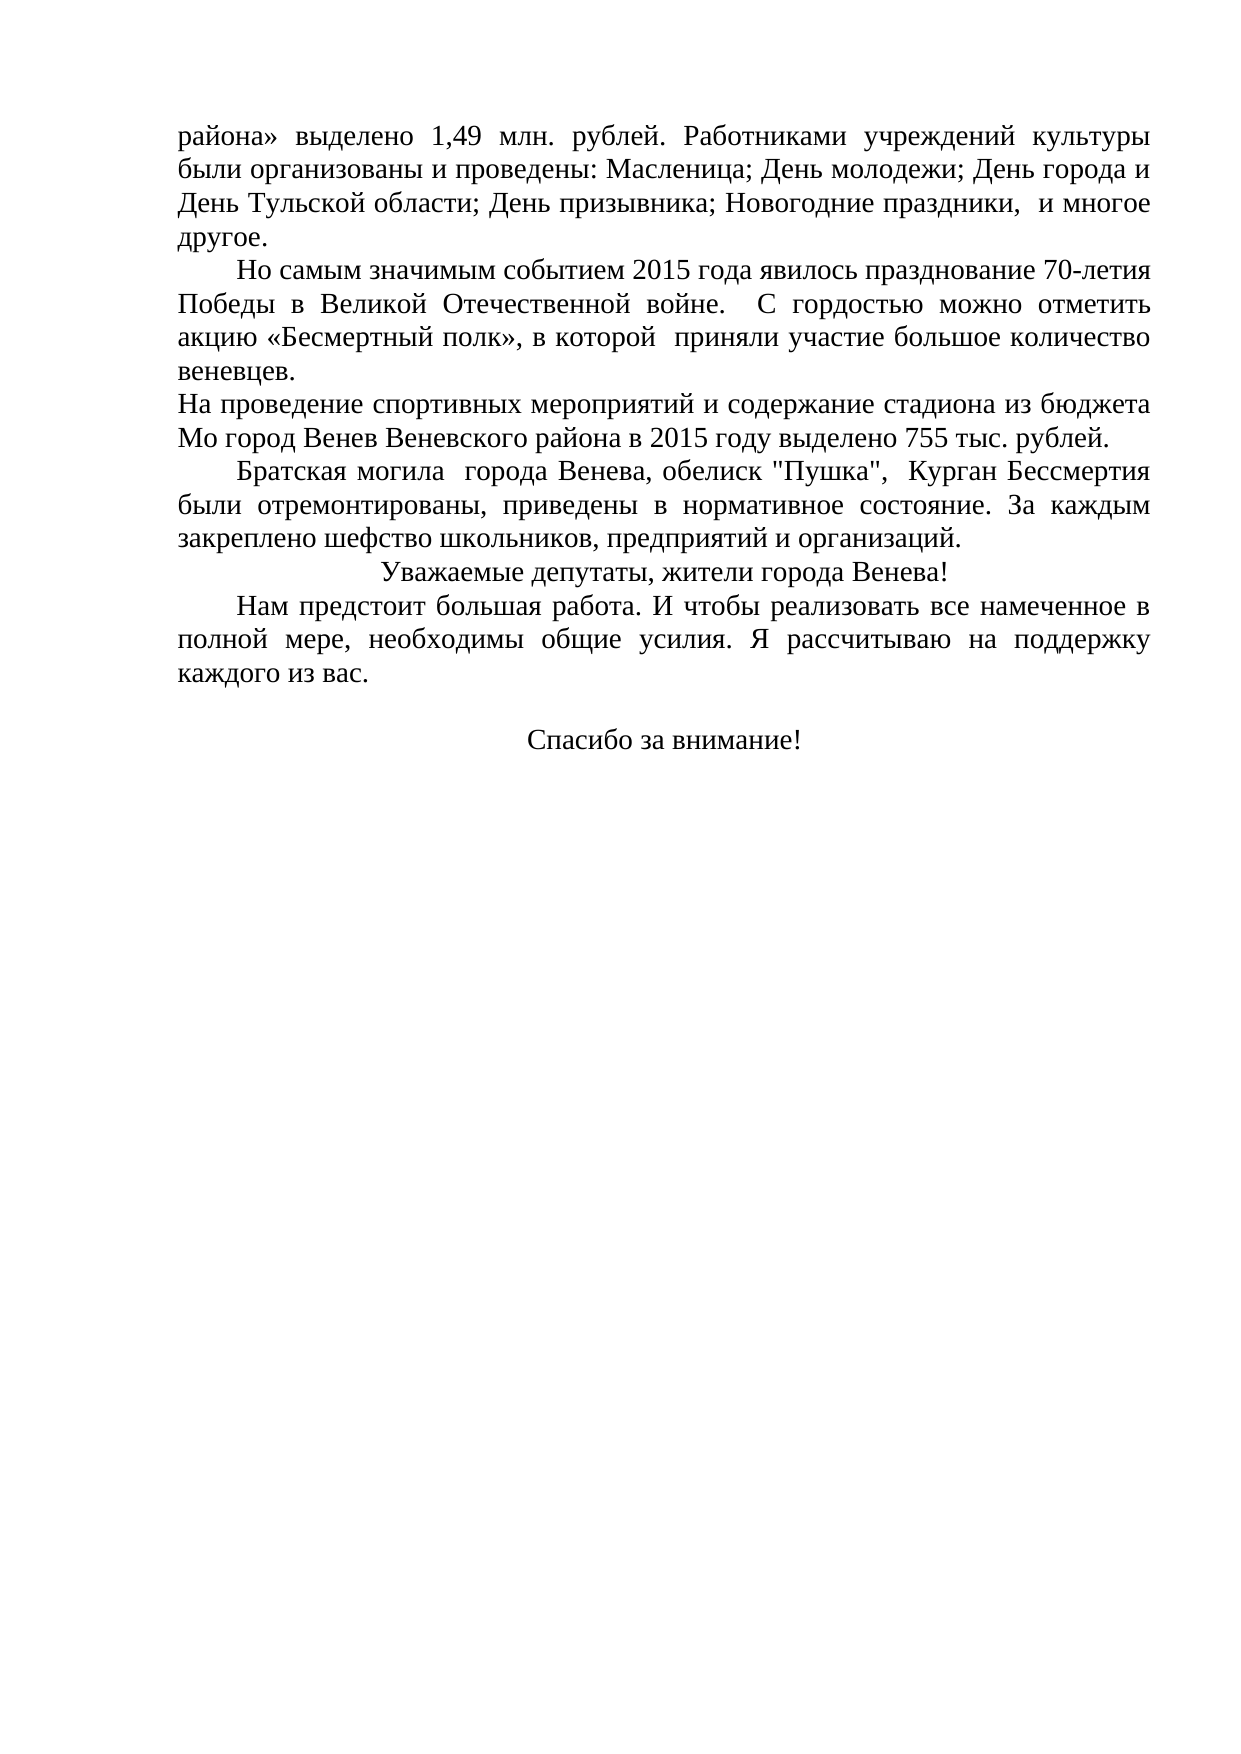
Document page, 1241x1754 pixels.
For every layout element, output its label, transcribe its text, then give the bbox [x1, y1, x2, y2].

text Уважаемые депутаты, жители города Венева! [177, 554, 1152, 588]
text На проведение спортивных мероприятий и содержание стадиона из бюджета Мо город Венев Веневского района в 2015 году выделено 755 тыс. рублей. [177, 386, 1152, 453]
text Нам предстоит большая работа. И чтобы реализовать все намеченное в полной мере, необходимы общие усилия. Я рассчитываю на поддержку каждого из вас. [177, 588, 1152, 688]
text Но самым значимым событием 2015 года явилось празднование 70-летия Победы в Великой Отечественной войне. С гордостью можно отметить акцию «Бесмертный полк», в которой приняли участие большое количество веневцев. [177, 252, 1152, 386]
text Спасибо за внимание! [177, 688, 1152, 755]
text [177, 118, 1152, 252]
text Братская могила города Венева, обелиск "Пушка", Курган Бессмертия были отремонтированы, приведены в нормативное состояние. За каждым закреплено шефство школьников, предприятий и организаций. [177, 453, 1152, 554]
